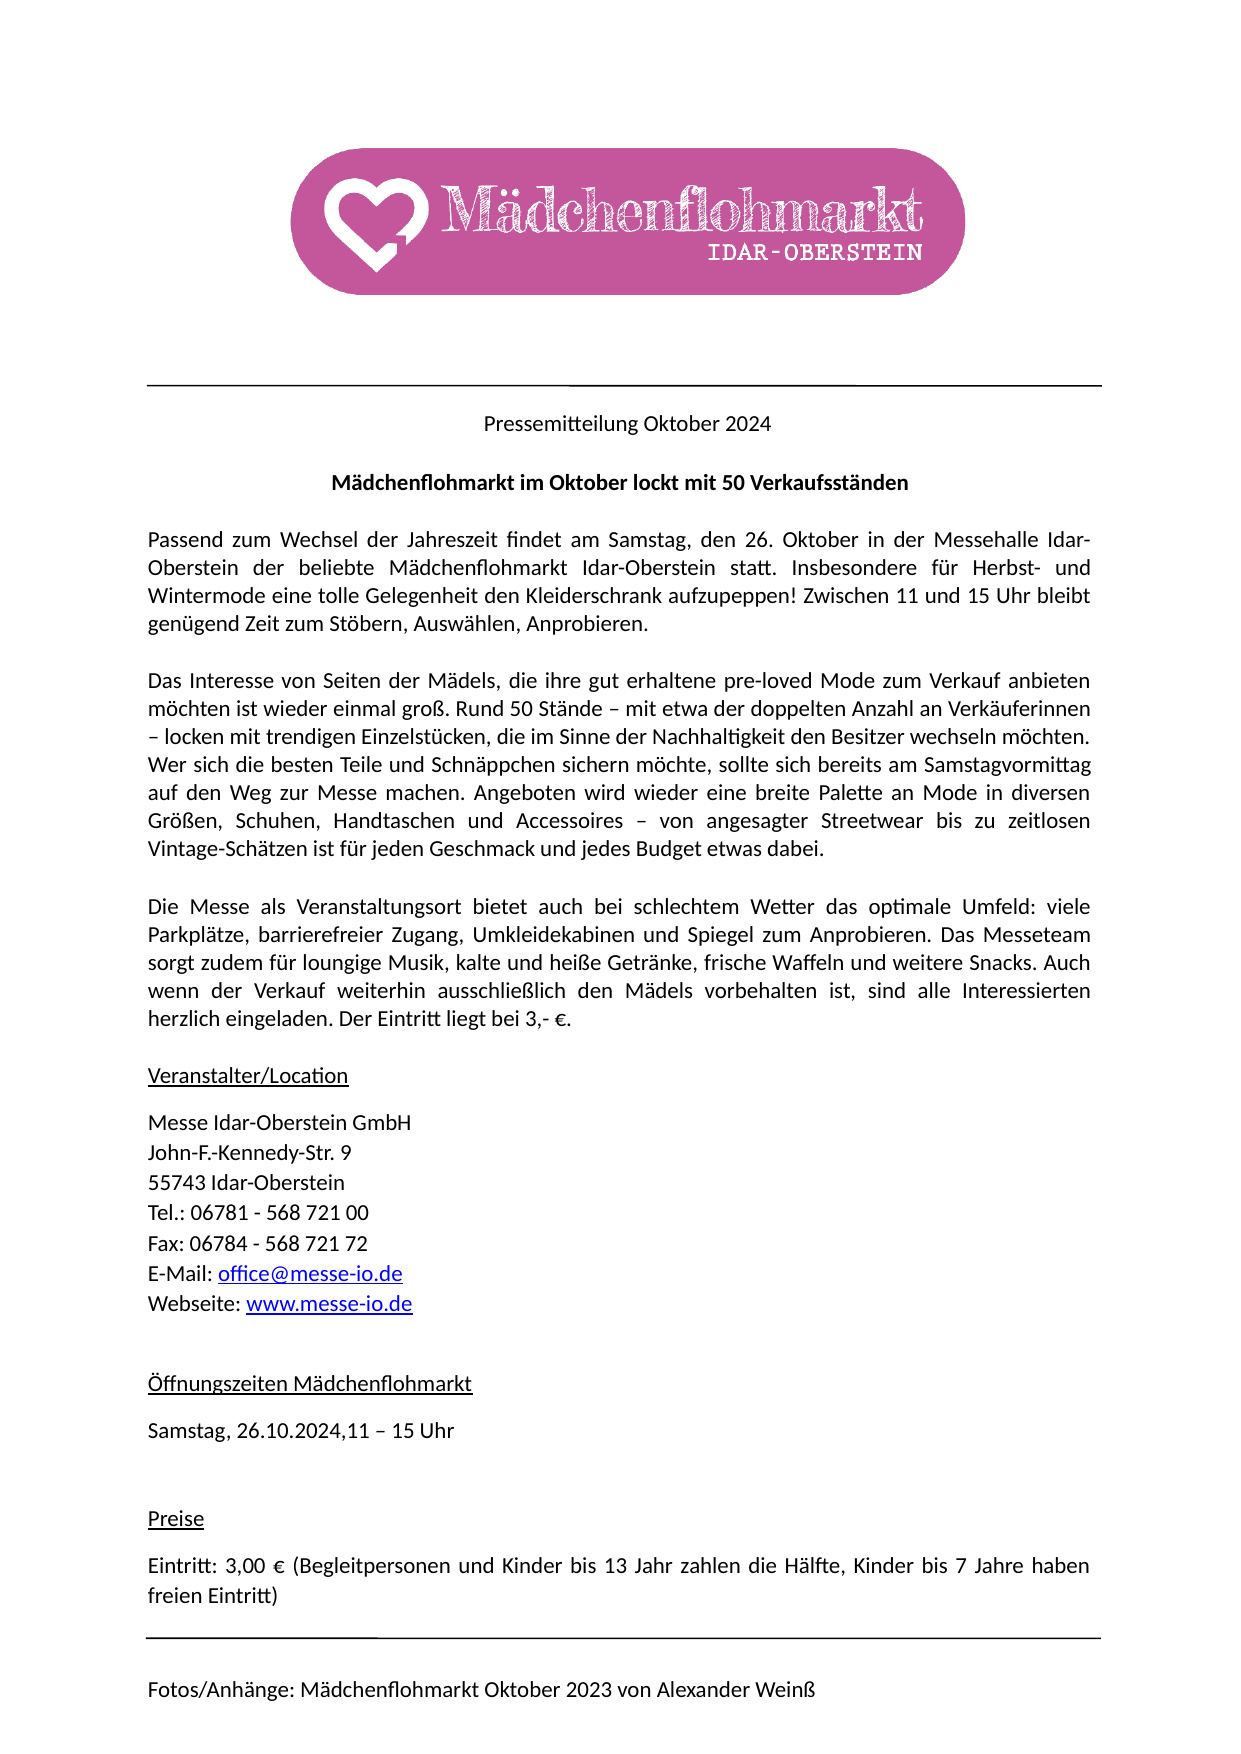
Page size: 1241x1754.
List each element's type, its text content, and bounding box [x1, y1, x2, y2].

text Eintritt: 3,00 € (Begleitpersonen und Kinder bis 13 Jahr zahlen die Hälfte, Kinder bis 7 Jahre haben freien Eintritt) [148, 1551, 1093, 1609]
text Das Interesse von Seiten der Mädels, die ihre gut erhaltene pre-loved Mode zum Verkauf anbieten möchten ist wieder einmal groß. Rund 50 Stände – mit etwa der doppelten Anzahl an Verkäuferinnen – locken mit trendigen Einzelstücken, die im Sinne der Nachhaltigkeit den Besitzer wechseln möchten. Wer sich die besten Teile und Schnäppchen sichern möchte, sollte sich bereits am Samstagvormittag auf den Weg zur Messe machen. Angeboten wird wieder eine breite Palette an Mode in diversen Größen, Schuhen, Handtaschen und Accessoires – von angesagter Streetwear bis zu zeitlosen Vintage-Schätzen ist für jeden Geschmack und jedes Budget etwas dabei. [148, 666, 1093, 863]
text Mädchenflohmarkt im Oktober lockt mit 50 Verkaufsständen [148, 468, 1093, 496]
text Die Messe als Veranstaltungsort bietet auch bei schlechtem Wetter das optimale Umfeld: viele Parkplätze, barrierefreier Zugang, Umkleidekabinen und Spiegel zum Anprobieren. Das Messeteam sorgt zudem für loungige Musik, kalte und heiße Getränke, frische Waffeln und weitere Snacks. Auch wenn der Verkauf weiterhin ausschließlich den Mädels vorbehalten ist, sind alle Interessierten herzlich eingeladen. Der Eintritt liegt bei 3,- €. [148, 892, 1093, 1032]
text Pressemitteilung Oktober 2024 [162, 409, 1093, 437]
text Messe Idar-Oberstein GmbH John-F.-Kennedy-Str. 9 55743 Idar-Oberstein Tel.: 06781 - 568 721 00 Fax: 06784 - 568 721 72 E-Mail: office@messe-io.de Webseite: www.messe-io.de [148, 1108, 1093, 1317]
text Veranstalter/Location [148, 1061, 1093, 1089]
text Samstag, 26.10.2024,11 – 15 Uhr [148, 1416, 1093, 1444]
text Fotos/Anhänge: Mädchenflohmarkt Oktober 2023 von Alexander Weinß [148, 1675, 1093, 1703]
picture [288, 147, 967, 296]
text Preise [148, 1504, 1093, 1532]
text Öffnungszeiten Mädchenflohmarkt [148, 1369, 1093, 1397]
text Passend zum Wechsel der Jahreszeit findet am Samstag, den 26. Oktober in der Messehalle Idar-Oberstein der beliebte Mädchenflohmarkt Idar-Oberstein statt. Insbesondere für Herbst- und Wintermode eine tolle Gelegenheit den Kleiderschrank aufzupeppen! Zwischen 11 und 15 Uhr bleibt genügend Zeit zum Stöbern, Auswählen, Anprobieren. [148, 525, 1093, 637]
